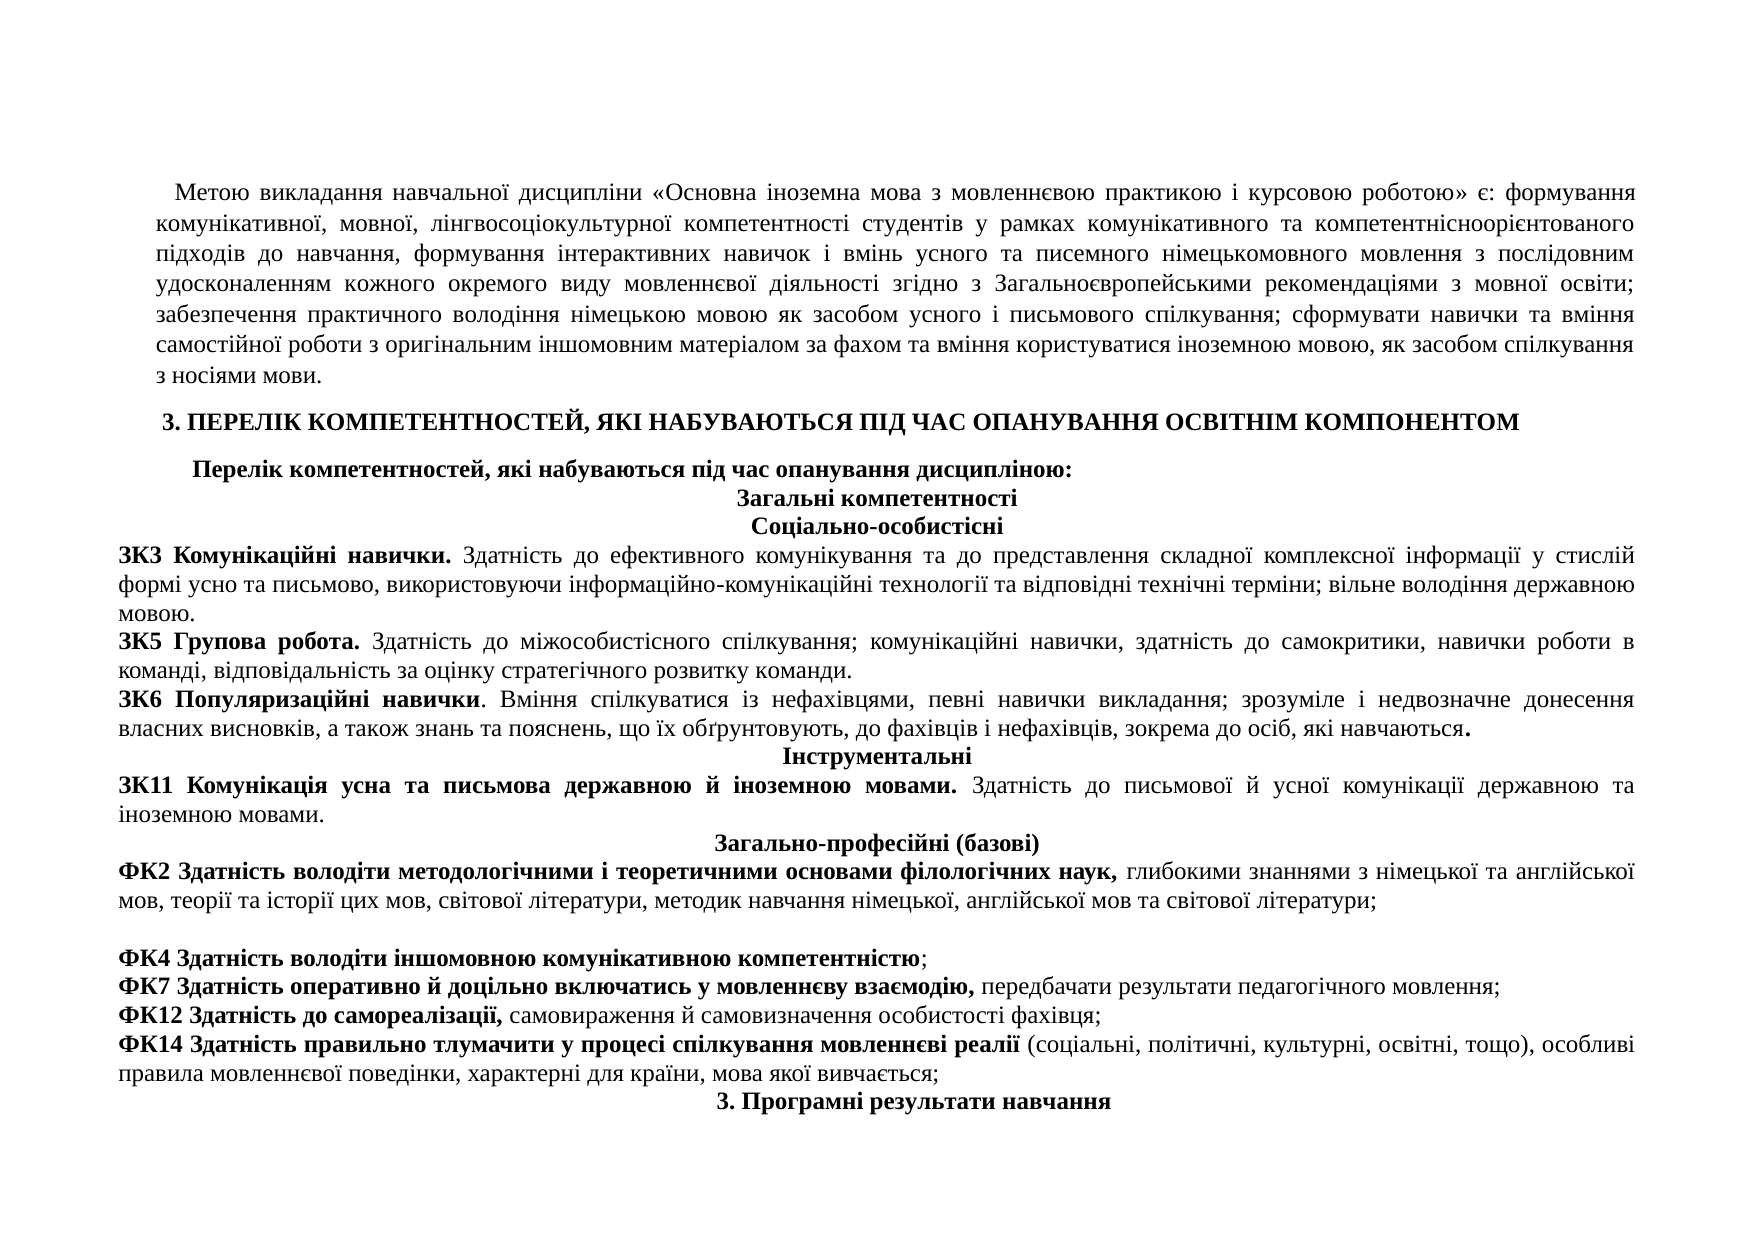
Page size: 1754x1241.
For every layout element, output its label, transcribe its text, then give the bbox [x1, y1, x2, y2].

text Загальні компетентності [118, 483, 1636, 511]
text 3. ПЕРЕЛІК КОМПЕТЕНТНОСТЕЙ, ЯКІ НАБУВАЮТЬСЯ ПІД ЧАС ОПАНУВАННЯ ОСВІТНІМ КОМПОНЕНТОМ [156, 407, 1636, 436]
text Інструментальні [118, 741, 1636, 770]
text ФК4 Здатність володіти іншомовною комунікативною компетентністю; [118, 943, 1636, 971]
text ЗК3 Комунікаційні навички. Здатність до ефективного комунікування та до представлення складної комплексної інформації у стислій формі усно та письмово, використовуючи інформаційно-комунікаційні технології та відповідні технічні терміни; вільне володіння державною мовою. [118, 540, 1636, 626]
text Метою викладання навчальної дисципліни «Основна іноземна мова з мовленнєвою практикою і курсовою роботою» є: формування комунікативної, мовної, лінгвосоціокультурної компетентності студентів у рамках комунікативного та компетентнісноорієнтованого підходів до навчання, формування інтерактивних навичок і вмінь усного та писемного німецькомовного мовлення з послідовним удосконаленням кожного окремого виду мовленнєвої діяльності згідно з Загальноєвропейськими рекомендаціями з мовної освіти; забезпечення практичного володіння німецькою мовою як засобом усного і письмового спілкування; сформувати навички та вміння самостійної роботи з оригінальним іншомовним матеріалом за фахом та вміння користуватися іноземною мовою, як засобом спілкування з носіями мови. [156, 177, 1636, 388]
text ФК7 Здатність оперативно й доцільно включатись у мовленнєву взаємодію, передбачати результати педагогічного мовлення; [118, 971, 1636, 1000]
text Перелік компетентностей, які набуваються під час опанування дисципліною: [118, 454, 1636, 483]
text ЗК11 Комунікація усна та письмова державною й іноземною мовами. Здатність до письмової й усної комунікації державною та іноземною мовами. [118, 770, 1636, 828]
text ФК14 Здатність правильно тлумачити у процесі спілкування мовленнєві реалії (соціальні, політичні, культурні, освітні, тощо), особливі правила мовленнєвої поведінки, характерні для країни, мова якої вивчається; [118, 1029, 1636, 1086]
text ЗК6 Популяризаційні навички. Вміння спілкуватися із нефахівцями, певні навички викладання; зрозуміле і недвозначне донесення власних висновків, а також знань та пояснень, що їх обґрунтовують, до фахівців і нефахівців, зокрема до осіб, які навчаються. [118, 684, 1636, 741]
text 3. Програмні результати навчання [118, 1086, 1636, 1115]
text Загально-професійні (базові) [118, 828, 1636, 856]
text ФК2 Здатність володіти методологічними і теоретичними основами філологічних наук, глибокими знаннями з німецької та англійської мов, теорії та історії цих мов, світової літератури, методик навчання німецької, англійської мов та світової літератури; [118, 856, 1636, 914]
text ФК12 Здатність до самореалізації, самовираження й самовизначення особистості фахівця; [118, 1000, 1636, 1029]
text Соціально-особистісні [118, 511, 1636, 540]
text ЗК5 Групова робота. Здатність до міжособистісного спілкування; комунікаційні навички, здатність до самокритики, навички роботи в команді, відповідальність за оцінку стратегічного розвитку команди. [118, 626, 1636, 684]
